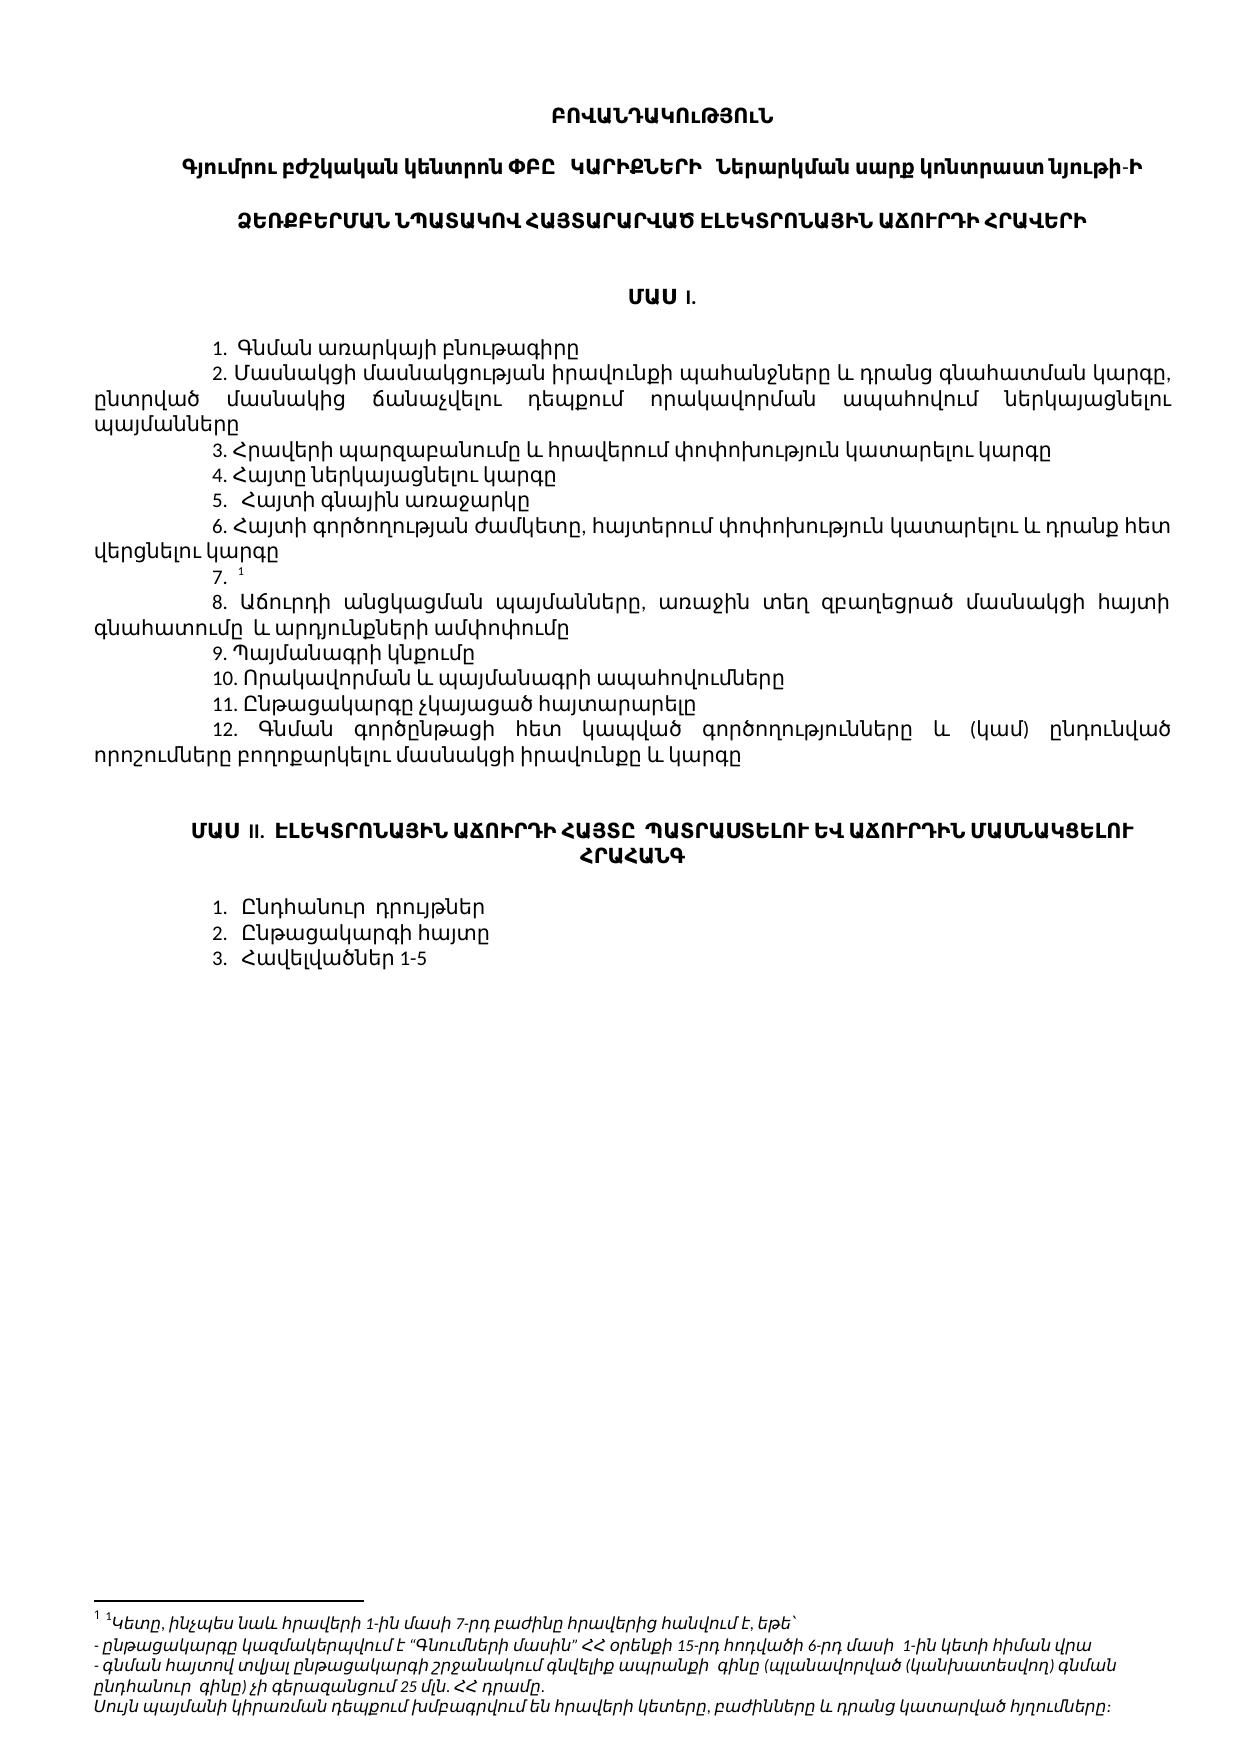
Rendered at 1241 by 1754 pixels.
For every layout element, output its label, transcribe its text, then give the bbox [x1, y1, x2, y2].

text ՄԱՍ I. [94, 284, 1171, 310]
text 10. Որակավորման և պայմանագրի ապահովումները [94, 666, 1171, 691]
text 3. Հրավերի պարզաբանումը և հրավերում փոփոխություն կատարելու կարգը [94, 437, 1171, 462]
text 7. 1 [94, 564, 1171, 589]
text 9. Պայմանագրի կնքումը [94, 640, 1171, 666]
text 12. Գնման գործընթացի հետ կապված գործողությունները և (կամ) ընդունված որոշումները բողոքարկելու մասնակցի իրավունքը և կարգը [94, 716, 1171, 767]
text 8. Աճուրդի անցկացման պայմանները, առաջին տեղ զբաղեցրած մասնակցի հայտի գնահատումը և արդյունքների ամփոփումը [94, 589, 1171, 640]
text 1. Գնման առարկայի բնութագիրը [94, 335, 1171, 361]
text 11. Ընթացակարգը չկայացած հայտարարելը [94, 691, 1171, 716]
text ՁԵՌՔԲԵՐՄԱՆ ՆՊԱՏԱԿՈՎ ՀԱՅՏԱՐԱՐՎԱԾ ԷԼԵԿՏՐՈՆԱՅԻՆ ԱՃՈՒՐԴԻ ՀՐԱՎԵՐԻ [94, 208, 1171, 233]
text 4. Հայտը ներկայացնելու կարգը [94, 462, 1171, 488]
text ՄԱՍ II. ԷԼԵԿՏՐՈՆԱՅԻՆ ԱՃՈԻՐԴԻ ՀԱՅՏԸ ՊԱՏՐԱՍՏԵԼՈՒ ԵՎ ԱՃՈՒՐԴԻՆ ՄԱՍՆԱԿՑԵԼՈՒ ՀՐԱՀԱՆԳ [94, 818, 1171, 869]
text 2. Մասնակցի մասնակցության իրավունքի պահանջները և դրանց գնահատման կարգը, ընտրված մասնակից ճանաչվելու դեպքում որակավորման ապահովում ներկայացնելու պայմանները [94, 361, 1171, 437]
text 2. Ընթացակարգի հայտը [94, 920, 1171, 945]
text 6. Հայտի գործողության ժամկետը, հայտերում փոփոխություն կատարելու և դրանք հետ վերցնելու կարգը [94, 513, 1171, 564]
text 1. Ընդհանուր դրույթներ [94, 894, 1171, 920]
text Գյումրու բժշկական կենտրոն ՓԲԸ ԿԱՐԻՔՆԵՐԻ Ներարկման սարք կոնտրաստ նյութի-Ի [94, 154, 1171, 179]
text ԲՈՎԱՆԴԱԿՈւԹՅՈւՆ [94, 103, 1171, 128]
text 5. Հայտի գնային առաջարկը [94, 488, 1171, 513]
text 3. Հավելվածներ 1-5 [94, 945, 1171, 971]
